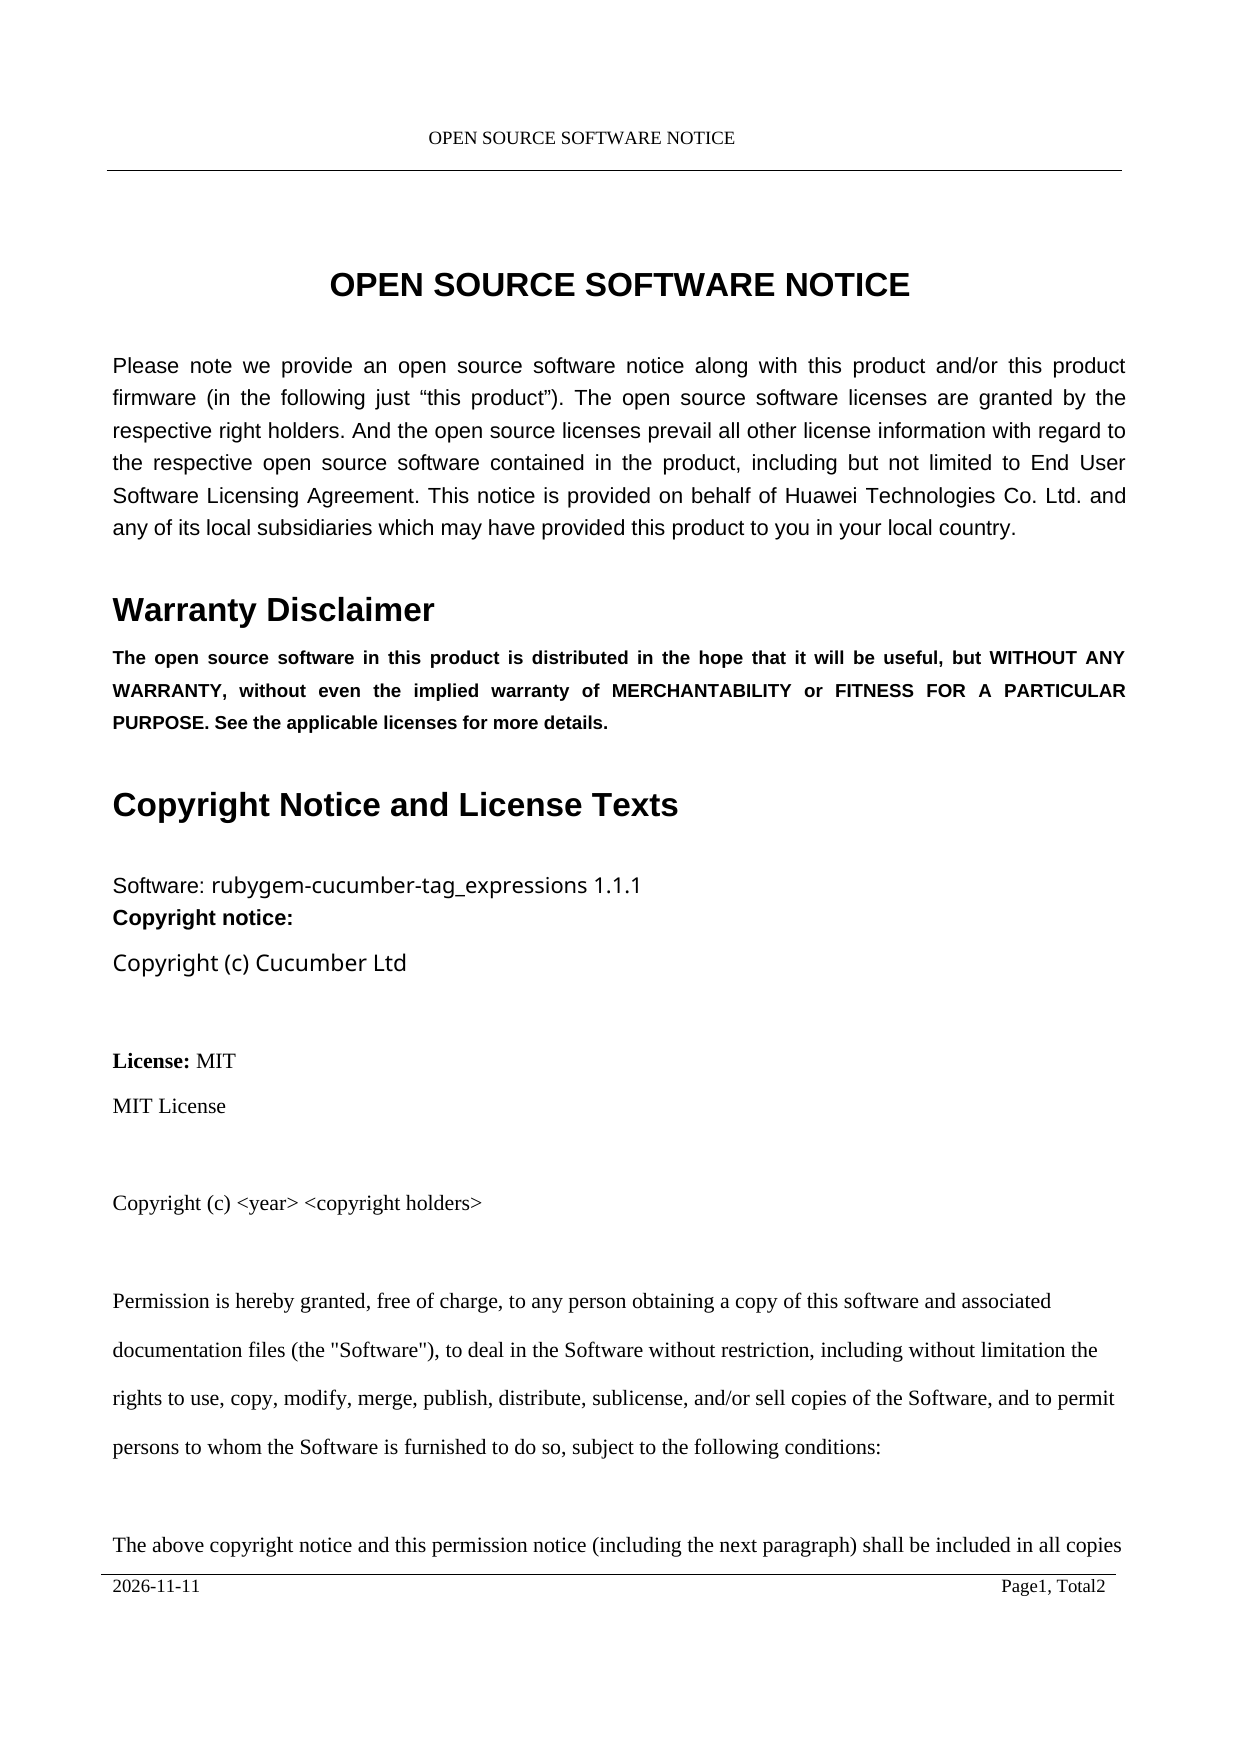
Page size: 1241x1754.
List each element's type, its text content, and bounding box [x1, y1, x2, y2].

text Software: rubygem-cucumber-tag_expressions 1.1.1 [112, 869, 1128, 901]
text Copyright notice: [112, 901, 1128, 934]
text The open source software in this product is distributed in the hope that it will be useful, but WITHOUT ANY WARRANTY, without even the implied warranty of MERCHANTABILITY or FITNESS FOR A PARTICULAR PURPOSE. See the applicable licenses for more details. [112, 641, 1128, 739]
text Warranty Disclaimer [112, 576, 1128, 641]
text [112, 1089, 1128, 1560]
text Copyright Notice and License Texts [112, 771, 1128, 836]
text License: MIT [112, 1044, 1128, 1077]
text Please note we provide an open source software notice along with this product and/or this product firmware (in the following just “this product”). The open source software licenses are granted by the respective right holders. And the open source licenses prevail all other license information with regard to the respective open source software contained in the product, including but not limited to End User Software Licensing Agreement. This notice is provided on behalf of Huawei Technologies Co. Ltd. and any of its local subsidiaries which may have provided this product to you in your local country. [112, 349, 1128, 544]
text Copyright (c) Cucumber Ltd [112, 947, 1128, 1028]
text OPEN SOURCE SOFTWARE NOTICE [112, 251, 1128, 316]
